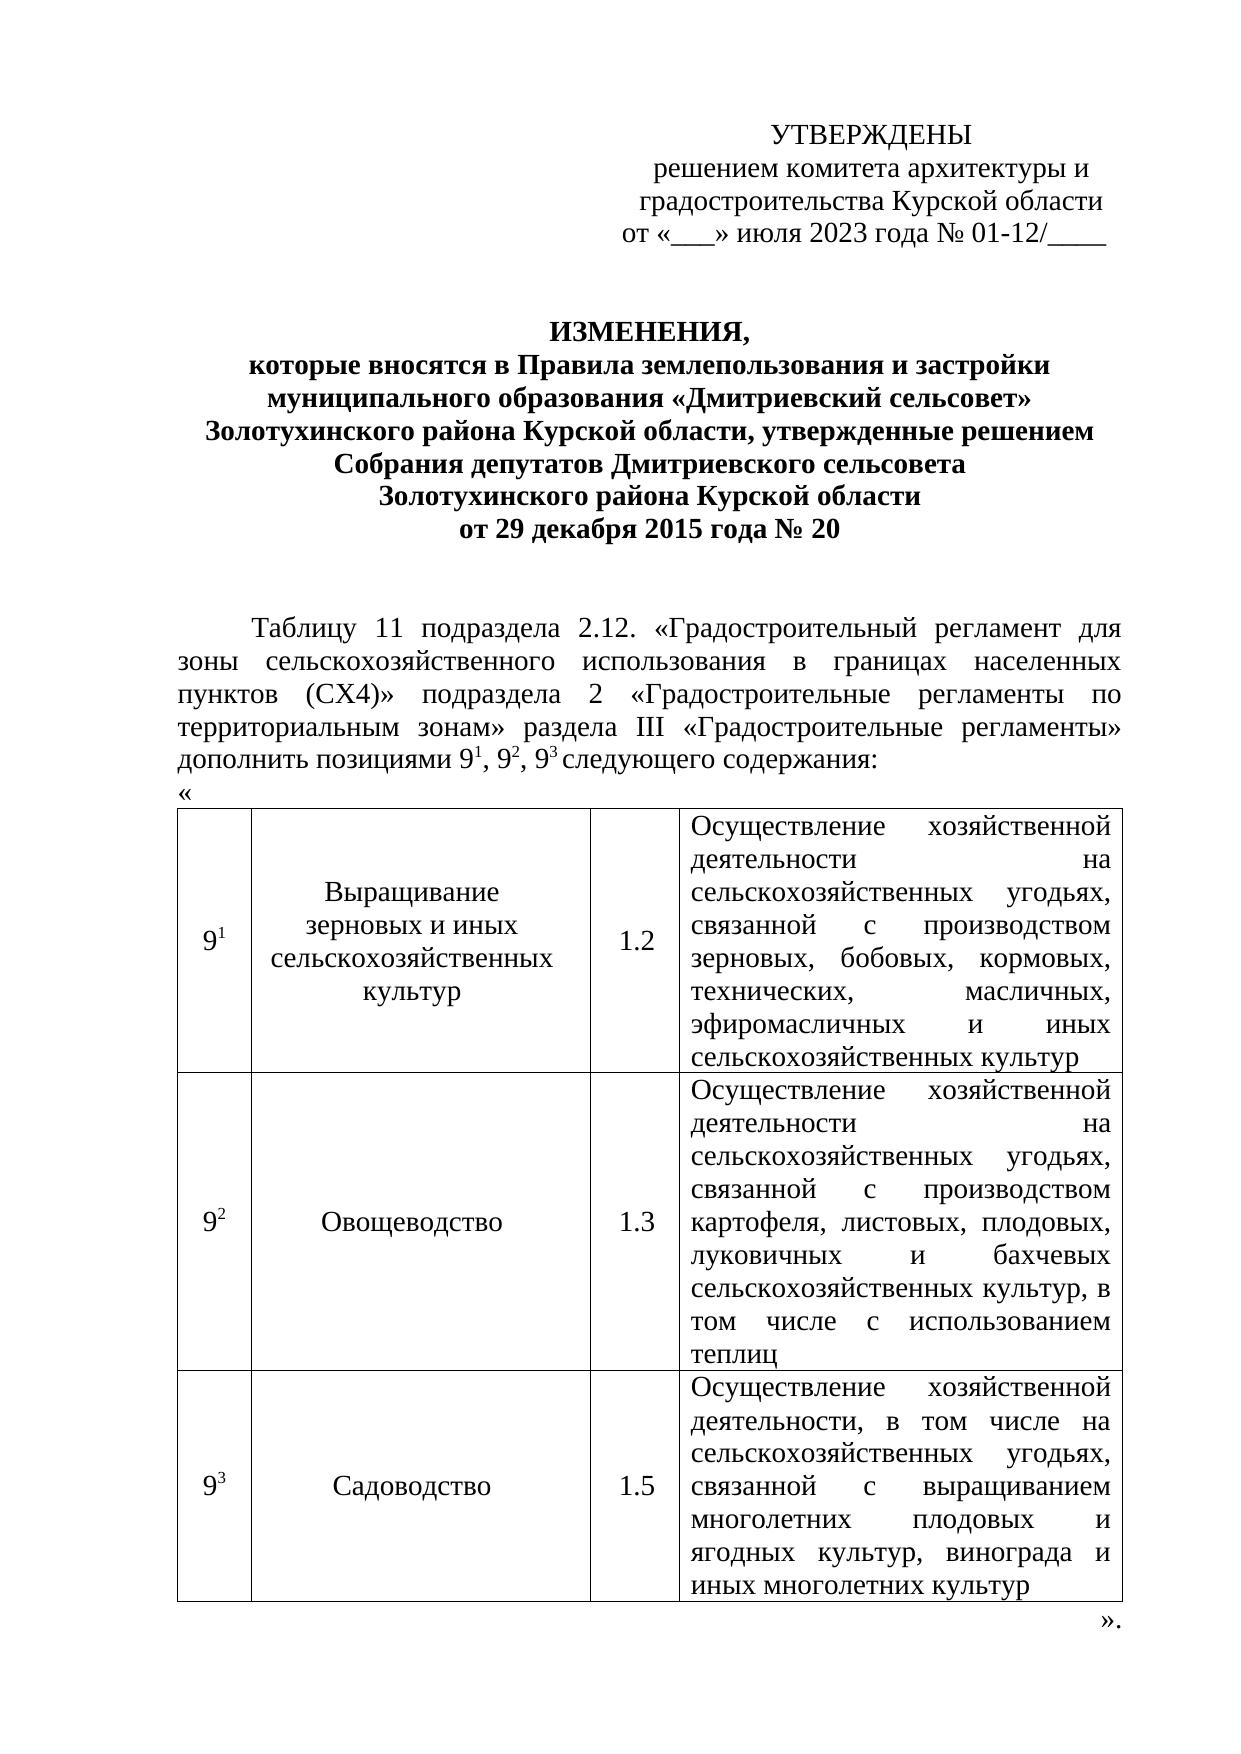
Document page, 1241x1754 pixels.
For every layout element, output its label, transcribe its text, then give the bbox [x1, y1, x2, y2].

text от 29 декабря 2015 года № 20 [177, 512, 1122, 545]
text УТВЕРЖДЕНЫ [620, 118, 1122, 151]
table_header 1.2 [591, 809, 679, 1072]
table_cell Осуществление хозяйственной деятельности, в том числе на сельскохозяйственных угодьях, связанной с выращиванием многолетних плодовых и ягодных культур, винограда и иных многолетних культур [680, 1371, 1122, 1601]
table_cell Осуществление хозяйственной деятельности на сельскохозяйственных угодьях, связанной с производством картофеля, листовых, плодовых, луковичных и бахчевых сельскохозяйственных культур, в том числе с использованием теплиц [680, 1073, 1122, 1369]
text Таблицу 11 подраздела 2.12. «Градостроительный регламент для зоны сельскохозяйственного использования в границах населенных пунктов (СХ4)» подраздела 2 «Градостроительные регламенты по территориальным зонам» раздела III «Градостроительные регламенты» дополнить позициями 91, 92, 93 следующего содержания: [177, 611, 1122, 775]
table_cell Овощеводство [252, 1073, 590, 1369]
text ИЗМЕНЕНИЯ, [177, 315, 1122, 348]
table_header Выращивание зерновых и иных сельскохозяйственных культур [252, 809, 590, 1072]
text Золотухинского района Курской области [177, 479, 1122, 512]
text « [177, 775, 1122, 808]
table_cell 1.5 [591, 1371, 679, 1601]
text от «___» июля 2023 года № 01-12/____ [605, 217, 1122, 249]
text решением комитета архитектуры и градостроительства Курской области [620, 151, 1122, 217]
table_cell 1.3 [591, 1073, 679, 1369]
text ». [177, 1602, 1122, 1635]
table_cell 93 [178, 1371, 251, 1601]
table_header 91 [178, 809, 251, 1072]
table_cell 92 [178, 1073, 251, 1369]
text которые вносятся в Правила землепользования и застройки муниципального образования «Дмитриевский сельсовет» Золотухинского района Курской области, утвержденные решением Собрания депутатов Дмитриевского сельсовета [177, 348, 1122, 479]
table_cell Садоводство [252, 1371, 590, 1601]
table_header Осуществление хозяйственной деятельности на сельскохозяйственных угодьях, связанной с производством зерновых, бобовых, кормовых, технических, масличных, эфиромасличных и иных сельскохозяйственных культур [680, 809, 1122, 1072]
